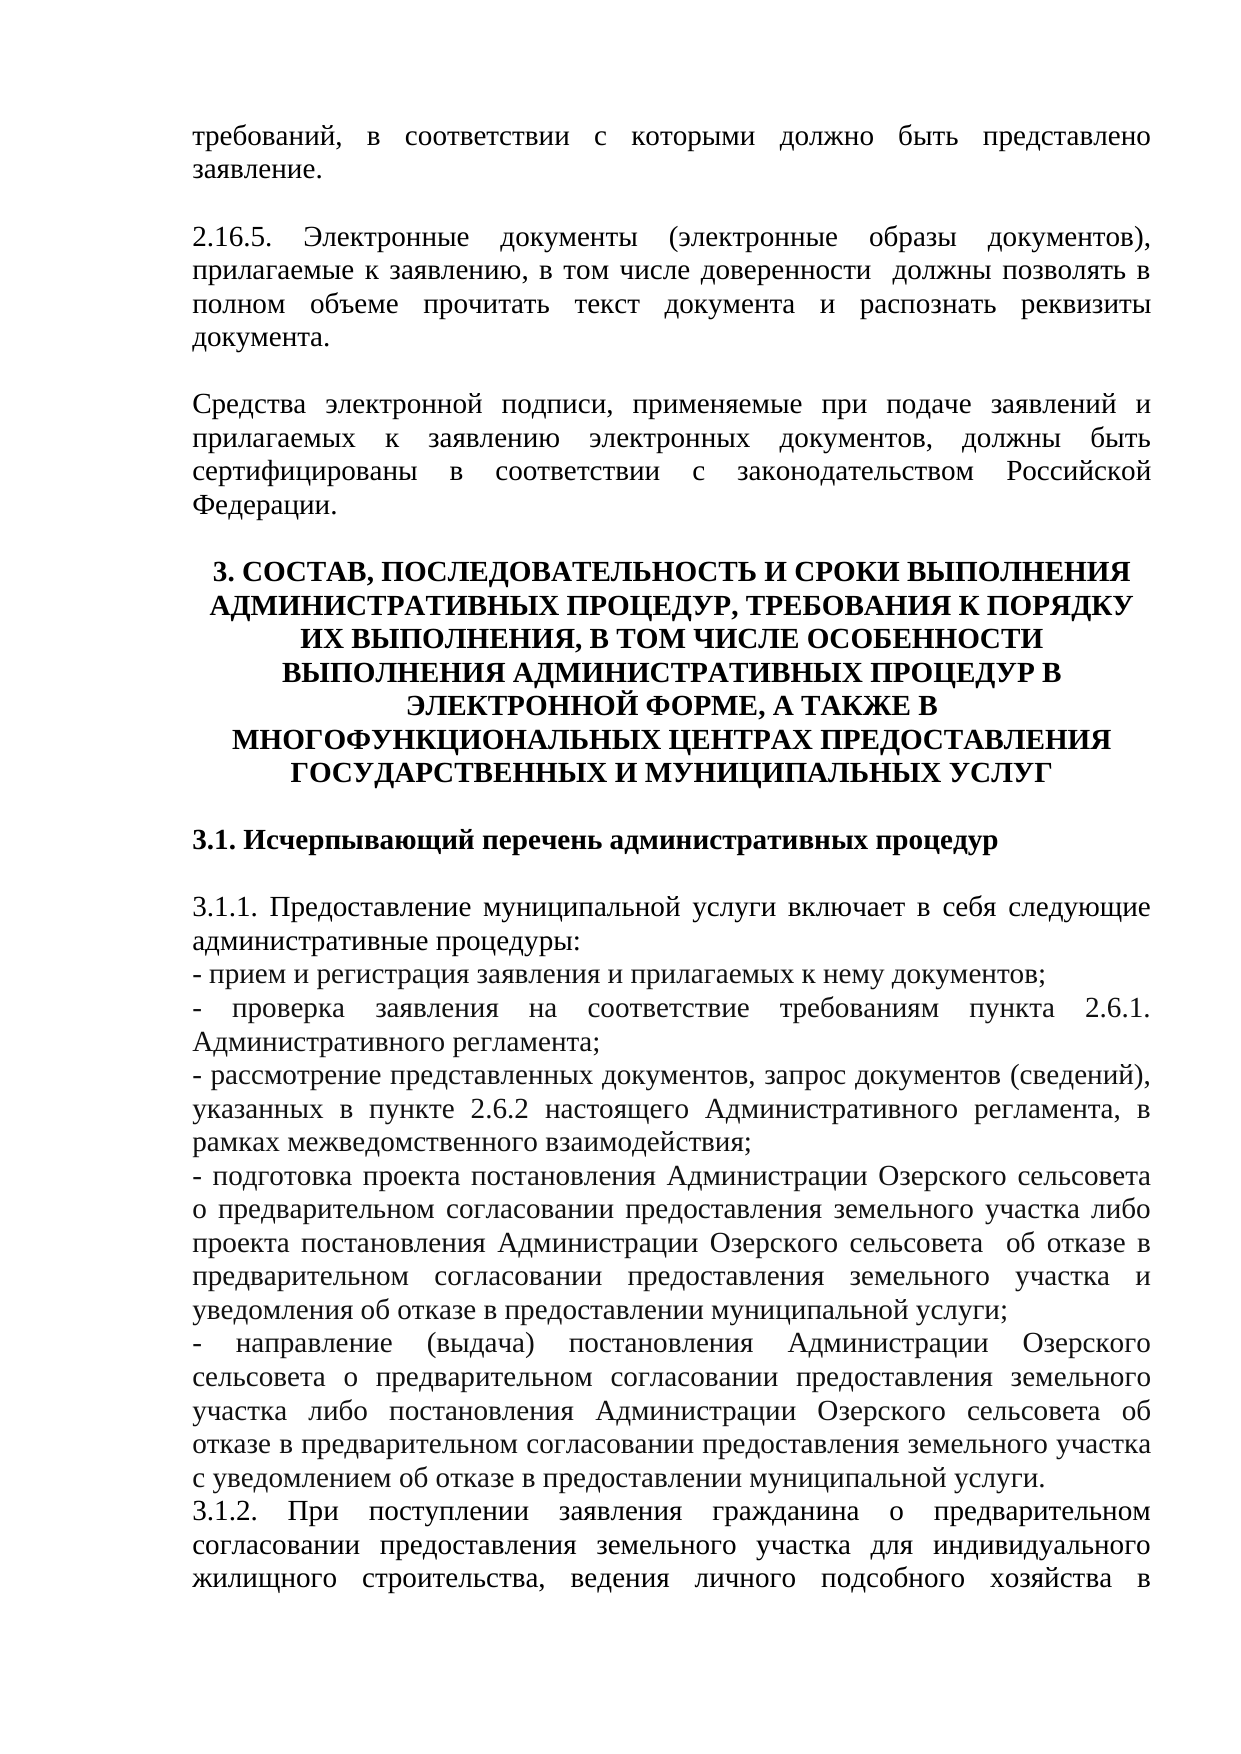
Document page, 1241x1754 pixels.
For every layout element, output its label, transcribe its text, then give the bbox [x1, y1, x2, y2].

text - подготовка проекта постановления Администрации Озерского сельсовета о предварительном согласовании предоставления земельного участка либо проекта постановления Администрации Озерского сельсовета об отказе в предварительном согласовании предоставления земельного участка и уведомления об отказе в предоставлении муниципальной услуги; [192, 1158, 1152, 1326]
text - рассмотрение представленных документов, запрос документов (сведений), указанных в пункте 2.6.2 настоящего Административного регламента, в рамках межведомственного взаимодействия; [192, 1057, 1152, 1158]
text 3. СОСТАВ, ПОСЛЕДОВАТЕЛЬНОСТЬ И СРОКИ ВЫПОЛНЕНИЯ АДМИНИСТРАТИВНЫХ ПРОЦЕДУР, ТРЕБОВАНИЯ К ПОРЯДКУ ИХ ВЫПОЛНЕНИЯ, В ТОМ ЧИСЛЕ ОСОБЕННОСТИ ВЫПОЛНЕНИЯ АДМИНИСТРАТИВНЫХ ПРОЦЕДУР В ЭЛЕКТРОННОЙ ФОРМЕ, А ТАКЖЕ В МНОГОФУНКЦИОНАЛЬНЫХ ЦЕНТРАХ ПРЕДОСТАВЛЕНИЯ ГОСУДАРСТВЕННЫХ И МУНИЦИПАЛЬНЫХ УСЛУГ [192, 554, 1152, 789]
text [192, 118, 1152, 185]
text 2.16.5. Электронные документы (электронные образы документов), прилагаемые к заявлению, в том числе доверенности должны позволять в полном объеме прочитать текст документа и распознать реквизиты документа. [192, 219, 1152, 353]
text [192, 1493, 1152, 1594]
text - прием и регистрация заявления и прилагаемых к нему документов; [192, 957, 1152, 990]
text 3.1.1. Предоставление муниципальной услуги включает в себя следующие административные процедуры: [192, 889, 1152, 957]
text 3.1. Исчерпывающий перечень административных процедур [192, 822, 1152, 856]
text Средства электронной подписи, применяемые при подаче заявлений и прилагаемых к заявлению электронных документов, должны быть сертифицированы в соответствии с законодательством Российской Федерации. [192, 386, 1152, 521]
text - направление (выдача) постановления Администрации Озерского сельсовета о предварительном согласовании предоставления земельного участка либо постановления Администрации Озерского сельсовета об отказе в предварительном согласовании предоставления земельного участка с уведомлением об отказе в предоставлении муниципальной услуги. [192, 1326, 1152, 1493]
text - проверка заявления на соответствие требованиям пункта 2.6.1. Административного регламента; [192, 990, 1152, 1057]
